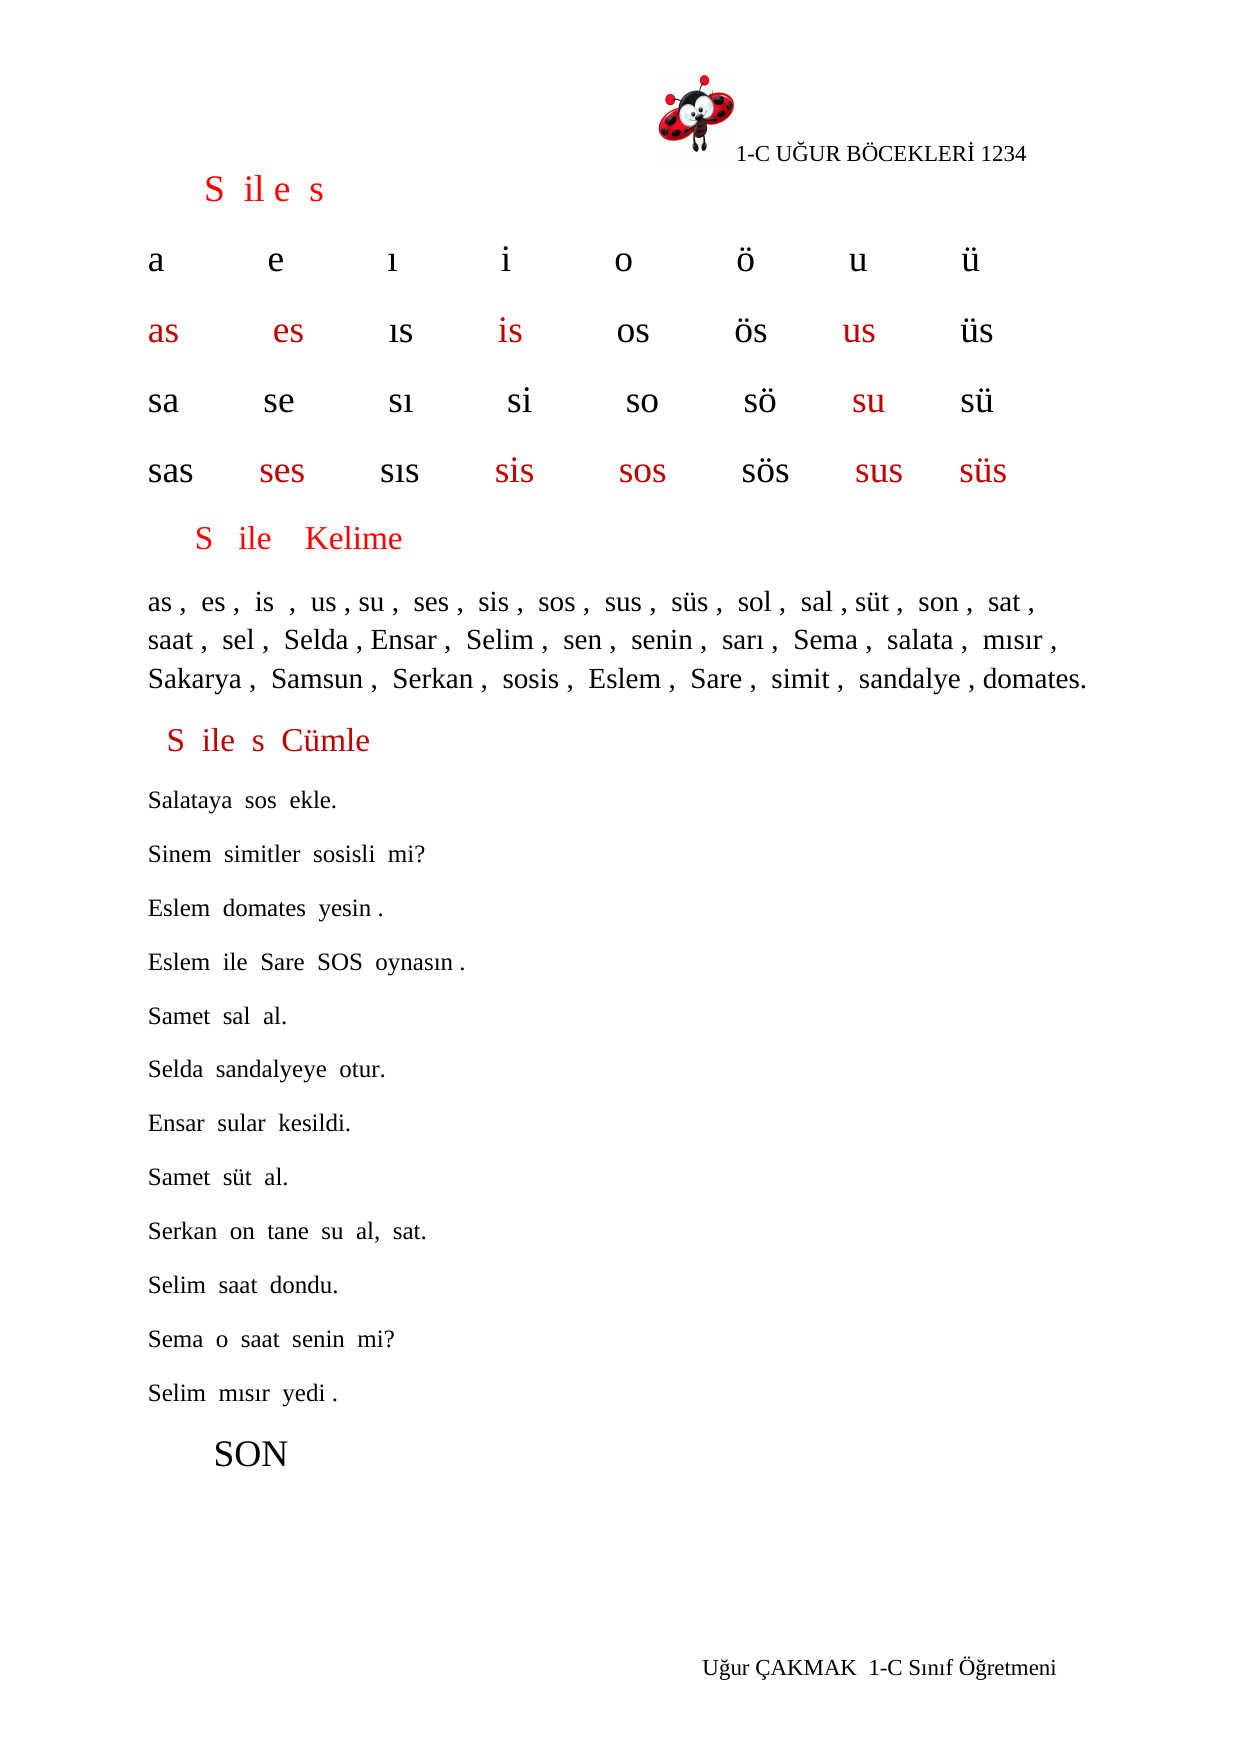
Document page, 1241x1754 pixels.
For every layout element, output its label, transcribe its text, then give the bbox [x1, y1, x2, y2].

text Selda sandalyeye otur. [148, 1054, 1093, 1083]
text a e ı i o ö u ü [148, 237, 1093, 280]
text sa se sı si so sö su sü [148, 377, 1093, 421]
text Samet sal al. [148, 1001, 1093, 1029]
text Ensar sular kesildi. [148, 1108, 1093, 1137]
text as , es , is , us , su , ses , sis , sos , sus , süs , sol , sal , süt , son , sat , saat , sel , Selda , Ensar , Selim , sen , senin , sarı , Sema , salata , mısır , Sakarya , Samsun , Serkan , sosis , Eslem , Sare , simit , sandalye , domates. [148, 584, 1093, 694]
picture [657, 73, 736, 162]
text sas ses sıs sis sos sös sus süs [148, 448, 1093, 491]
text Serkan on tane su al, sat. [148, 1216, 1093, 1245]
text SON [148, 1432, 1093, 1475]
text Eslem ile Sare SOS oynasın . [148, 947, 1093, 976]
text Salataya sos ekle. [148, 785, 1093, 814]
text Selim mısır yedi . [148, 1378, 1093, 1406]
text Sinem simitler sosisli mi? [148, 839, 1093, 868]
text Samet süt al. [148, 1162, 1093, 1191]
text as es ıs is os ös us üs [148, 307, 1093, 350]
text S il e s [148, 166, 1093, 209]
text Eslem domates yesin . [148, 893, 1093, 922]
text S ile Kelime [148, 518, 1093, 557]
text Selim saat dondu. [148, 1270, 1093, 1299]
text S ile s Cümle [148, 720, 1093, 759]
text Sema o saat senin mi? [148, 1324, 1093, 1353]
